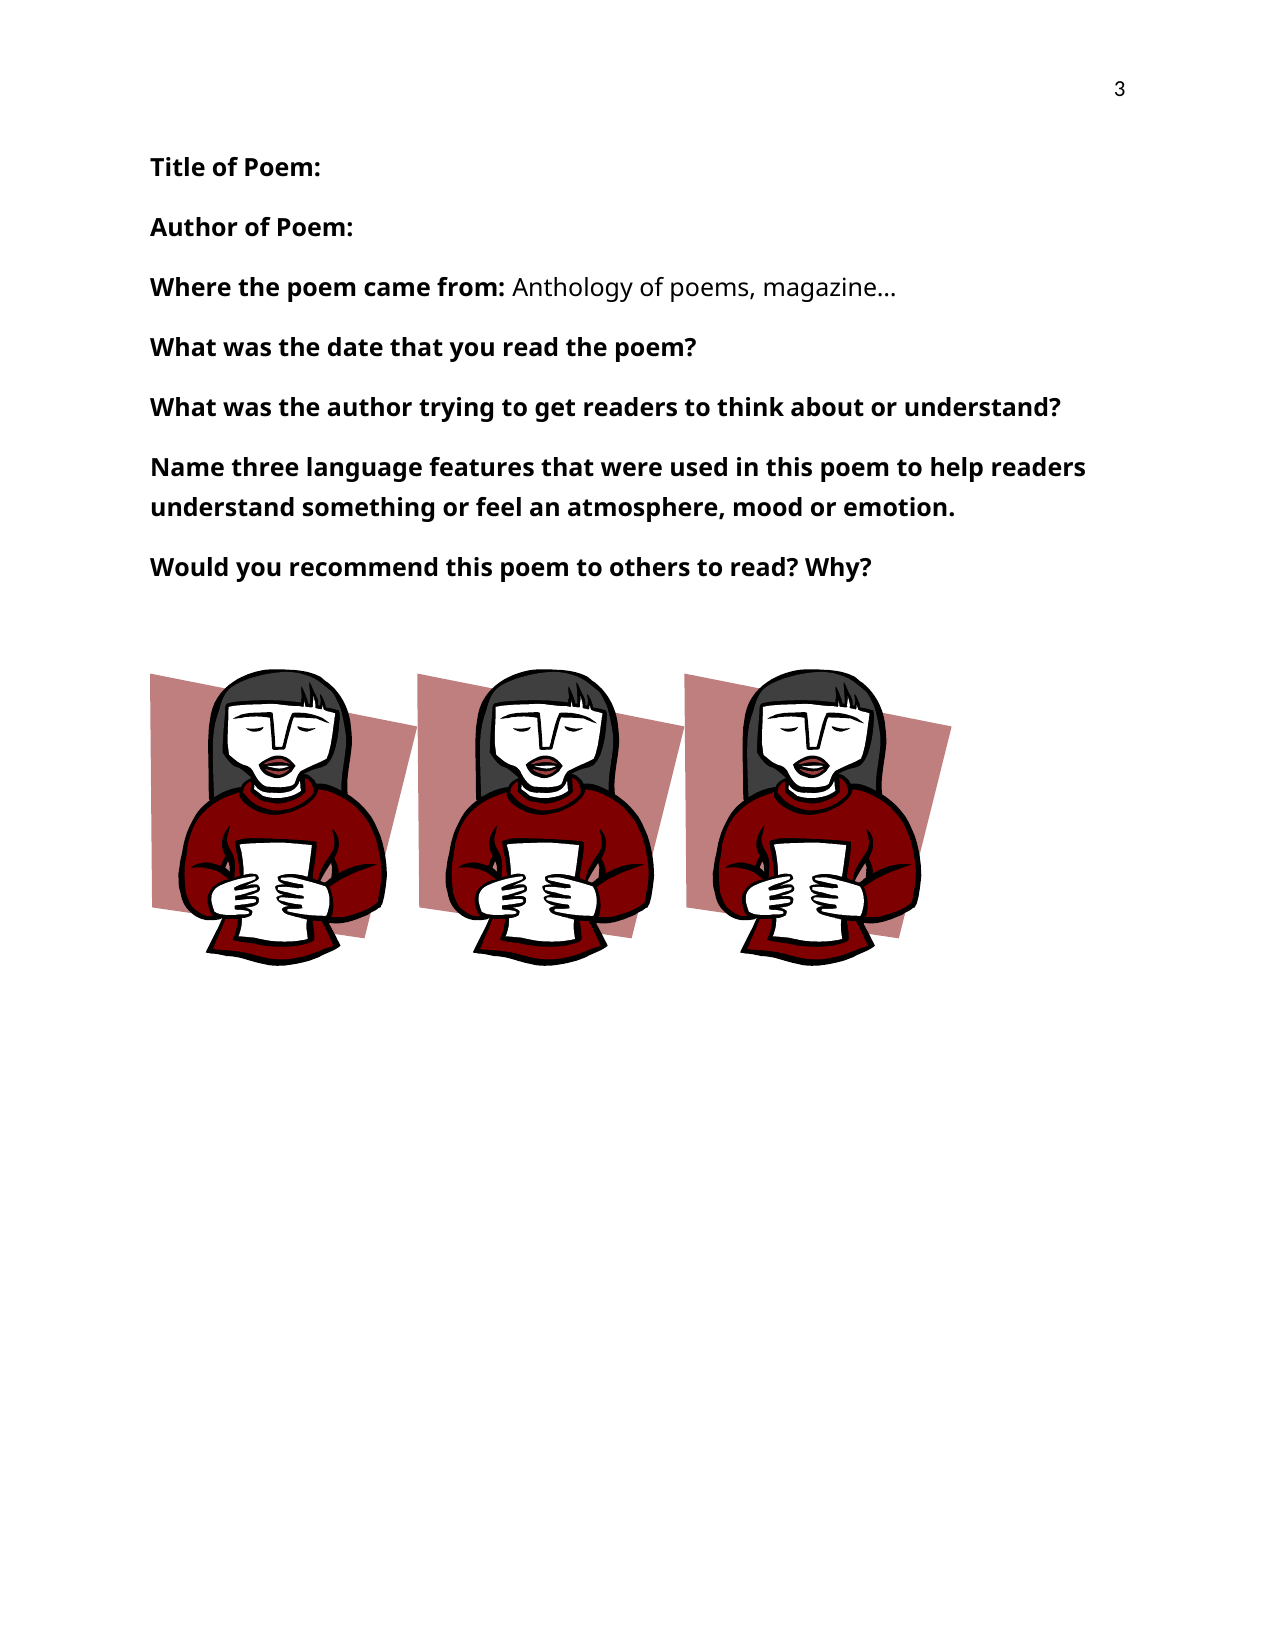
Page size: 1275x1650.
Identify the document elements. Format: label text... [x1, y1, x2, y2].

text Title of Poem: [150, 150, 1125, 184]
text Name three language features that were used in this poem to help readers understand something or feel an atmosphere, mood or emotion. [150, 450, 1125, 523]
text Where the poem came from: Anthology of poems, magazine… [150, 270, 1125, 304]
text Would you recommend this poem to others to read? Why? [150, 549, 1125, 583]
text What was the date that you read the poem? [150, 330, 1125, 364]
text What was the author trying to get readers to think about or understand? [150, 390, 1125, 424]
text Author of Poem: [150, 210, 1125, 244]
